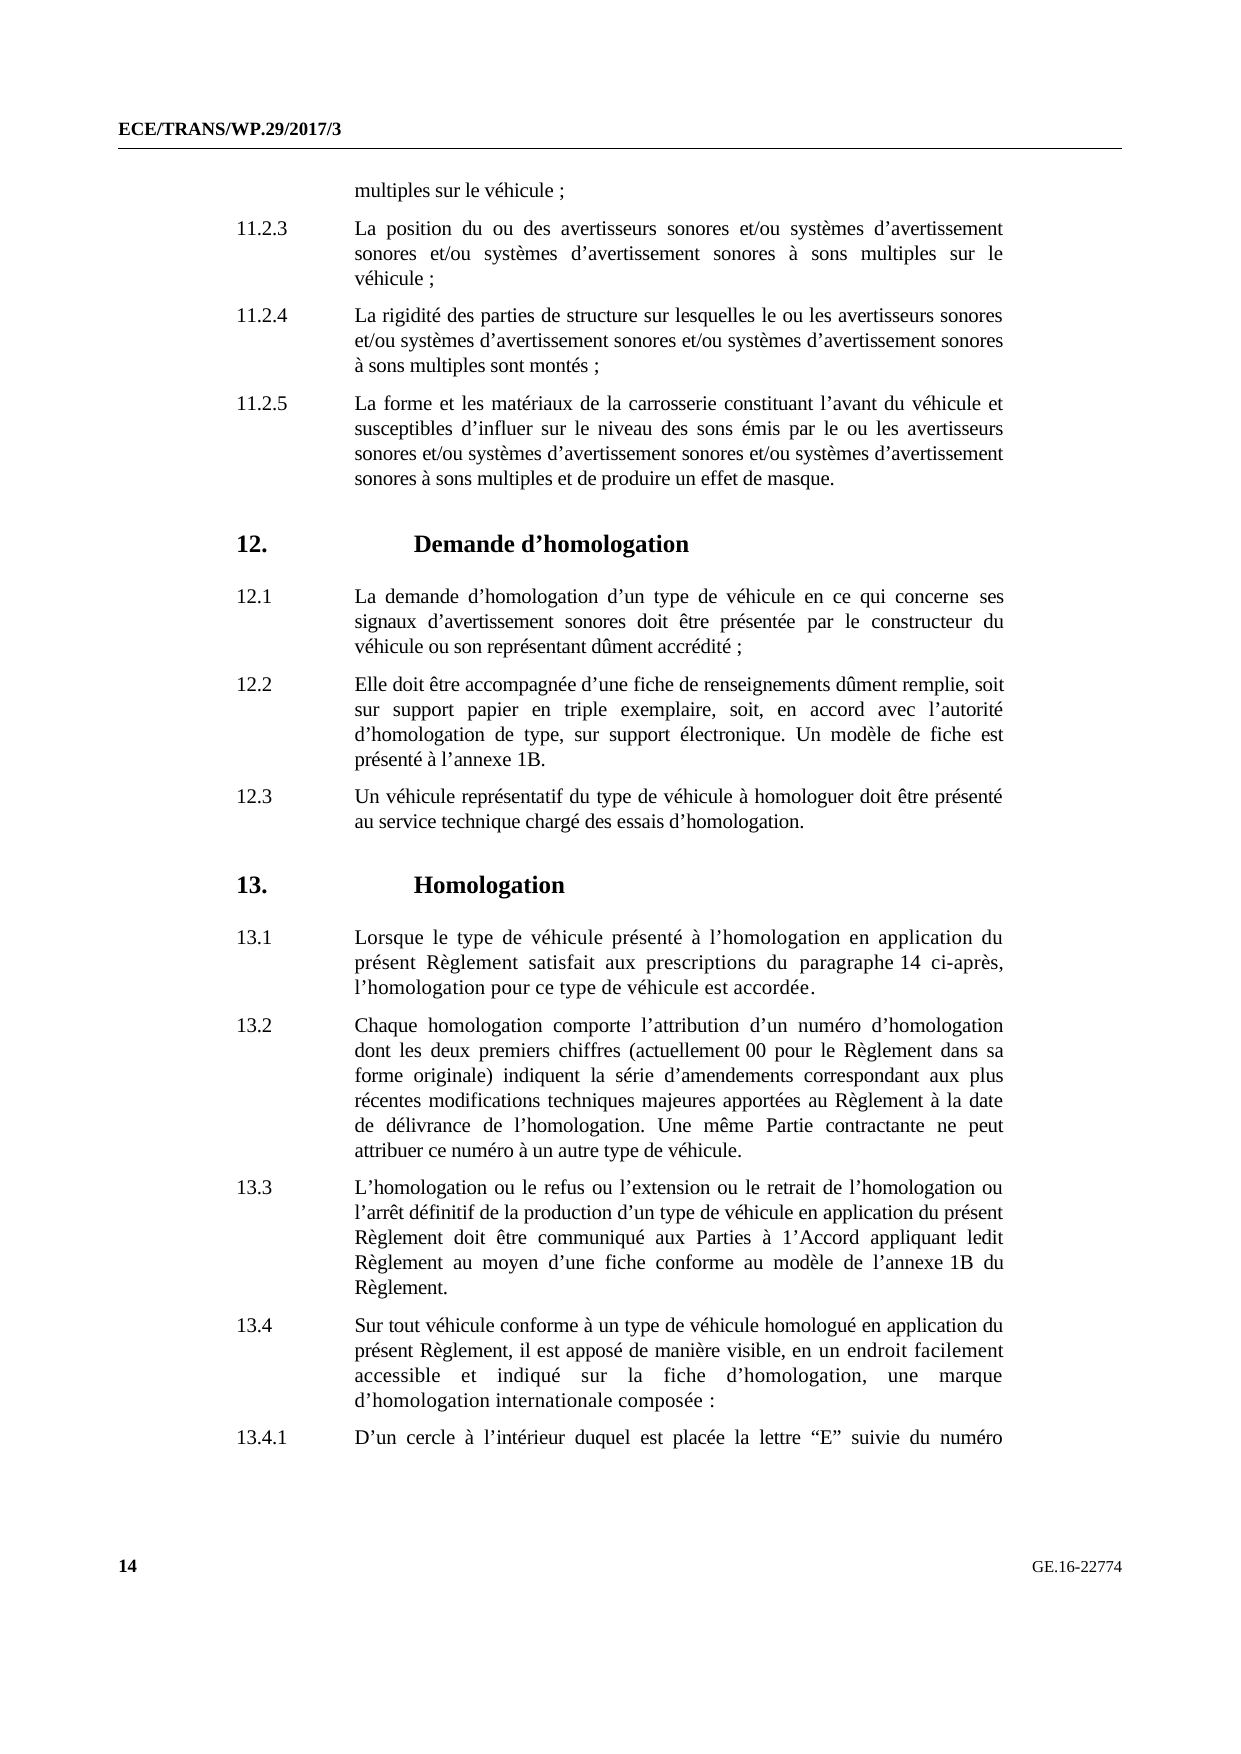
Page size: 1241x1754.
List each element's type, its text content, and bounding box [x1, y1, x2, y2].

text 13.3 L’homologation ou le refus ou l’extension ou le retrait de l’homologation ou l’arrêt définitif de la production d’un type de véhicule en application du présent Règlement doit être communiqué aux Parties à 1’Accord appliquant ledit Règlement au moyen d’une fiche conforme au modèle de l’annexe 1B du Règlement. [236, 1174, 1004, 1299]
text 11.2.3 La position du ou des avertisseurs sonores et/ou systèmes d’avertissement sonores et/ou systèmes d’avertissement sonores à sons multiples sur le véhicule ; [236, 215, 1004, 290]
text 12. Demande d’homologation [236, 527, 1004, 558]
text 12.1 La demande d’homologation d’un type de véhicule en ce qui concerne ses signaux d’avertissement sonores doit être présentée par le constructeur du véhicule ou son représentant dûment accrédité ; [236, 583, 1004, 658]
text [236, 1424, 1004, 1449]
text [236, 177, 1004, 202]
text 11.2.4 La rigidité des parties de structure sur lesquelles le ou les avertisseurs sonores et/ou systèmes d’avertissement sonores et/ou systèmes d’avertissement sonores à sons multiples sont montés ; [236, 302, 1004, 377]
text 12.3 Un véhicule représentatif du type de véhicule à homologuer doit être présenté au service technique chargé des essais d’homologation. [236, 783, 1004, 833]
text 13. Homologation [236, 871, 1004, 899]
text 13.1 Lorsque le type de véhicule présenté à l’homologation en application du présent Règlement satisfait aux prescriptions du paragraphe 14 ci-après, l’homologation pour ce type de véhicule est accordée. [236, 924, 1004, 999]
text 12.2 Elle doit être accompagnée d’une fiche de renseignements dûment remplie, soit sur support papier en triple exemplaire, soit, en accord avec l’autorité d’homologation de type, sur support électronique. Un modèle de fiche est présenté à l’annexe 1B. [236, 671, 1004, 771]
text 13.2 Chaque homologation comporte l’attribution d’un numéro d’homologation dont les deux premiers chiffres (actuellement 00 pour le Règlement dans sa forme originale) indiquent la série d’amendements correspondant aux plus récentes modifications techniques majeures apportées au Règlement à la date de délivrance de l’homologation. Une même Partie contractante ne peut attribuer ce numéro à un autre type de véhicule. [236, 1012, 1004, 1162]
text 13.4 Sur tout véhicule conforme à un type de véhicule homologué en application du présent Règlement, il est apposé de manière visible, en un endroit facilement accessible et indiqué sur la fiche d’homologation, une marque d’homologation internationale composée : [236, 1312, 1004, 1412]
text 11.2.5 La forme et les matériaux de la carrosserie constituant l’avant du véhicule et susceptibles d’influer sur le niveau des sons émis par le ou les avertisseurs sonores et/ou systèmes d’avertissement sonores et/ou systèmes d’avertissement sonores à sons multiples et de produire un effet de masque. [236, 390, 1004, 490]
